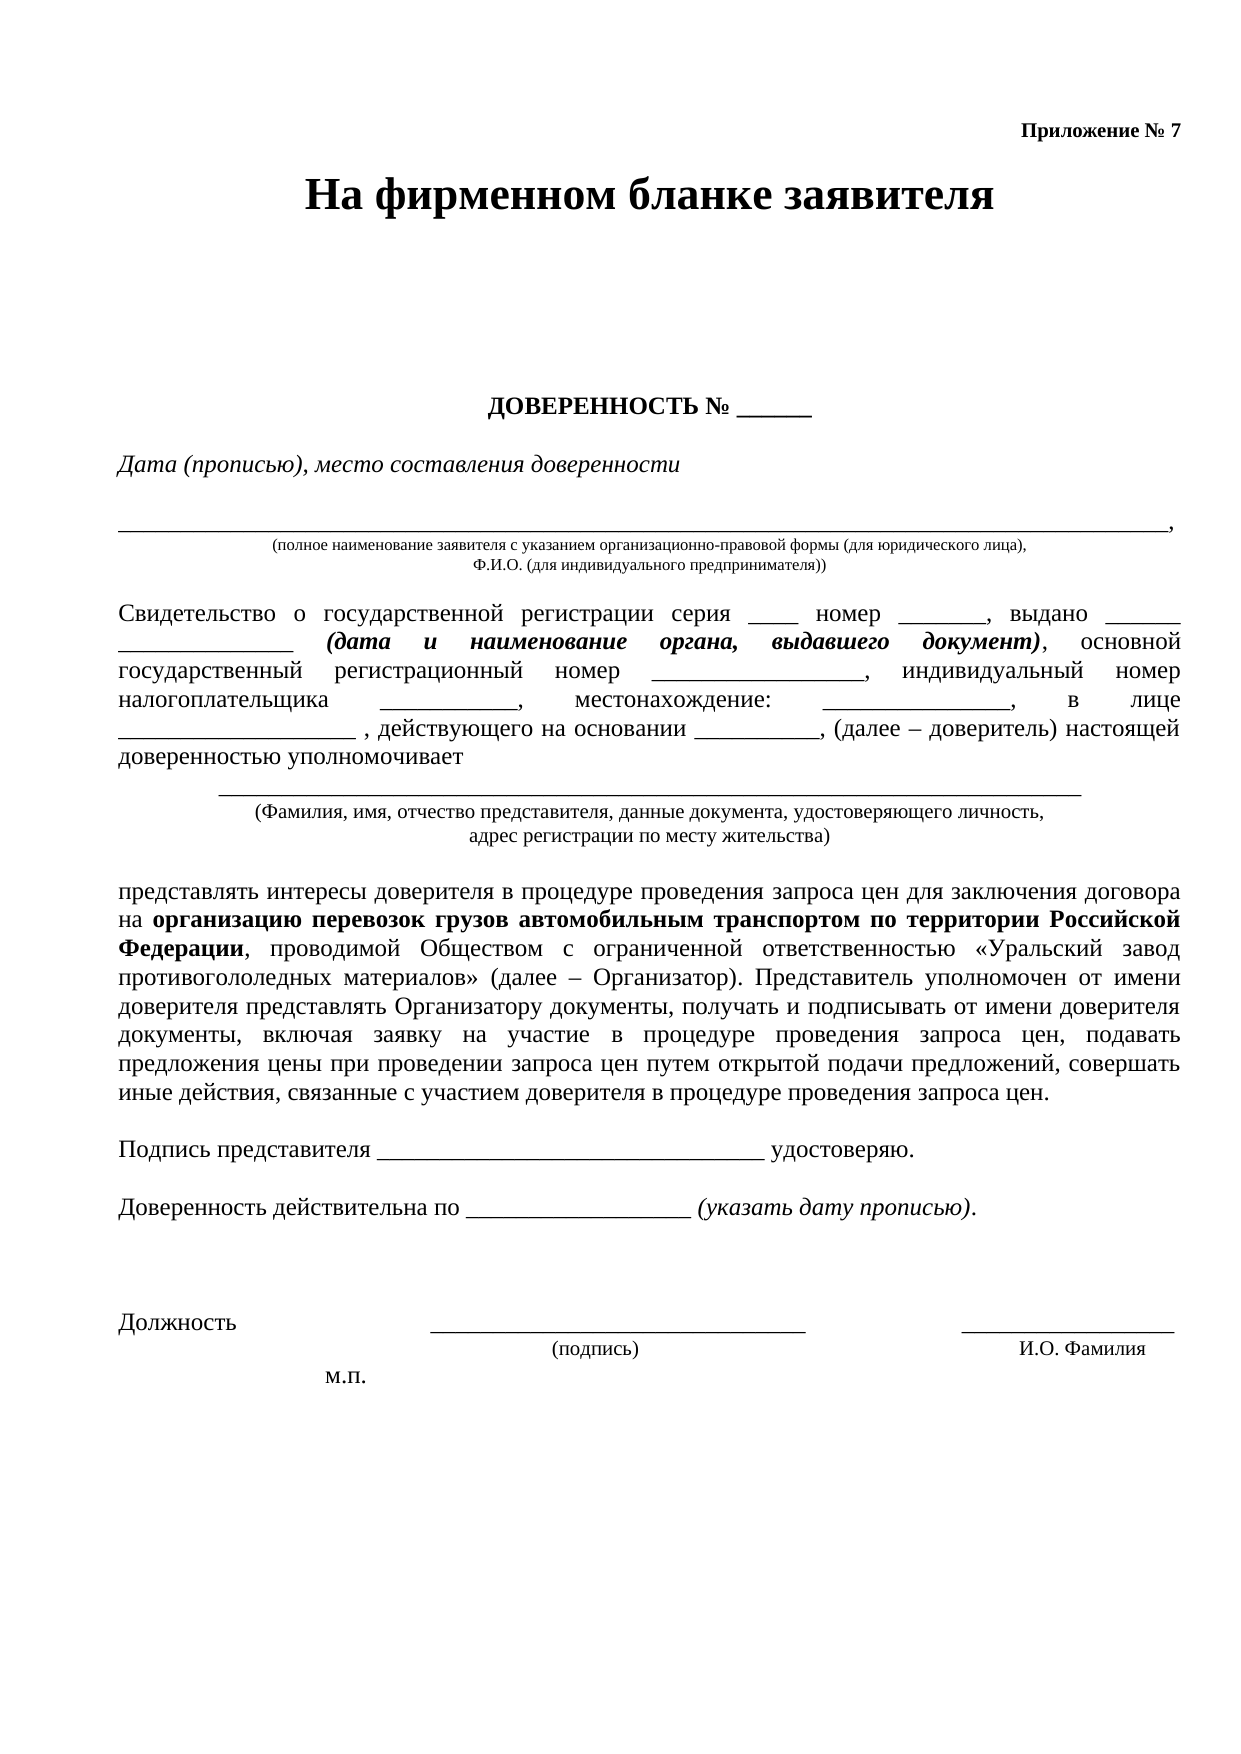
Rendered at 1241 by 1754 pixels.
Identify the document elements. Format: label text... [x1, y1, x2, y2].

text ____________________________________________________________________________________, [118, 506, 1181, 535]
text (полное наименование заявителя с указанием организационно-правовой формы (для юридического лица), [118, 535, 1181, 554]
text адрес регистрации по месту жительства) [118, 823, 1181, 847]
text (Фамилия, имя, отчество представителя, данные документа, удостоверяющего личность, [118, 799, 1181, 823]
text ДОВЕРЕННОСТЬ № ______ [118, 391, 1181, 420]
text _____________________________________________________________________ [118, 770, 1181, 799]
text Приложение № 7 [118, 118, 1181, 142]
text представлять интересы доверителя в процедуре проведения запроса цен для заключения договора на организацию перевозок грузов автомобильным транспортом по территории Российской Федерации, проводимой Обществом с ограниченной ответственностью «Уральский завод противогололедных материалов» (далее – Организатор). Представитель уполномочен от имени доверителя представлять Организатору документы, получать и подписывать от имени доверителя документы, включая заявку на участие в процедуре проведения запроса цен, подавать предложения цены при проведении запроса цен путем открытой подачи предложений, совершать иные действия, связанные с участием доверителя в процедуре проведения запроса цен. [118, 876, 1181, 1106]
text (подпись) И.О. Фамилия [546, 1336, 1181, 1360]
text Свидетельство о государственной регистрации серия ____ номер _______, выдано ______ ______________ (дата и наименование органа, выдавшего документ), основной государственный регистрационный номер _________________, индивидуальный номер налогоплательщика ___________, местонахождение: _______________, в лице ___________________ , действующего на основании __________, (далее – доверитель) настоящей доверенностью уполномочивает [118, 598, 1181, 770]
text Ф.И.О. (для индивидуального предпринимателя)) [118, 554, 1181, 573]
text Дата (прописью), место составления доверенности [118, 449, 1181, 478]
text Должность ______________________________ _________________ [118, 1307, 1181, 1336]
text На фирменном бланке заявителя [118, 166, 1181, 219]
text м.п. [325, 1360, 1181, 1388]
text Доверенность действительна по __________________ (указать дату прописью). [118, 1192, 1181, 1221]
text Подпись представителя _______________________________ удостоверяю. [118, 1134, 1181, 1163]
